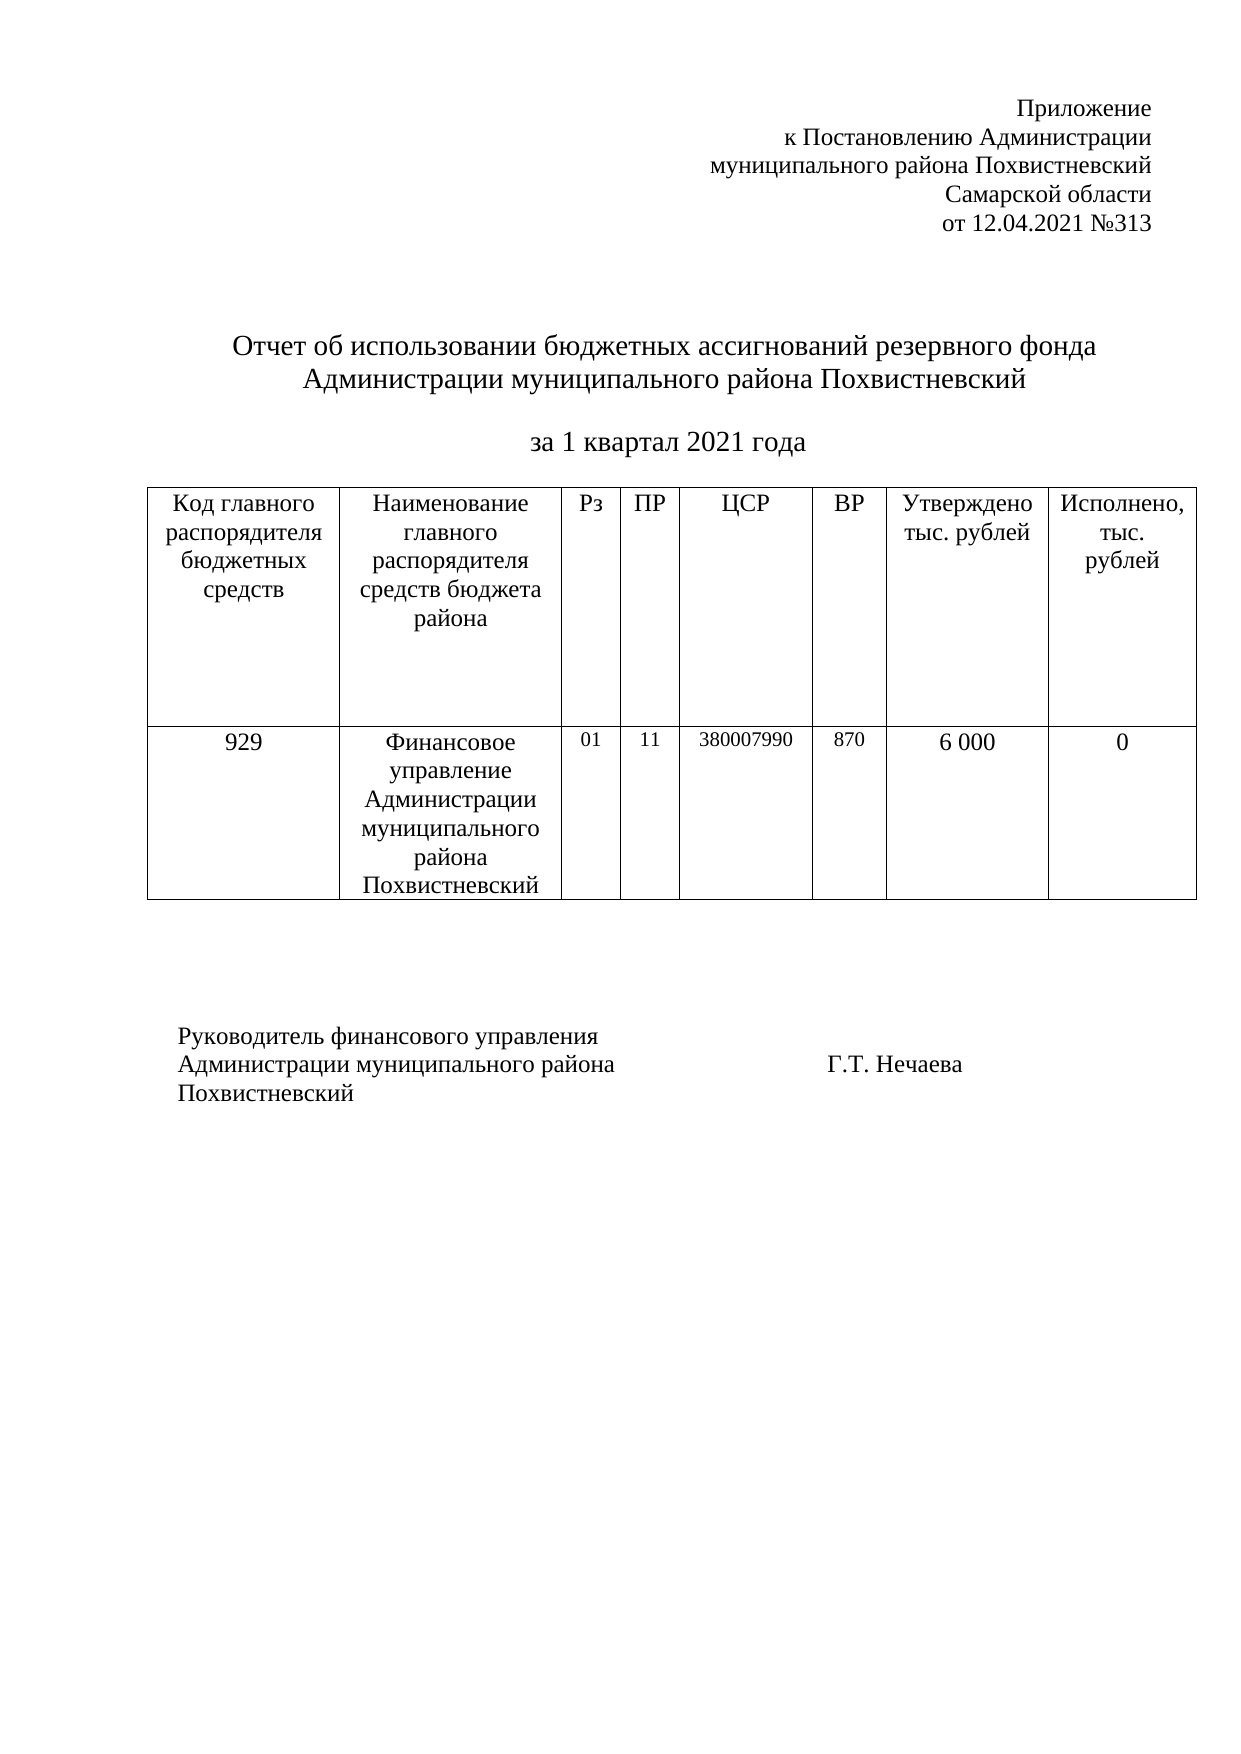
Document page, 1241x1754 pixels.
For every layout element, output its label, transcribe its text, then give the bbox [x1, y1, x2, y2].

table_header ЦСР [680, 488, 812, 726]
text от 12.04.2021 №313 [215, 208, 1152, 237]
table_header Код главного распорядителя бюджетных средств [148, 488, 339, 726]
text Администрации муниципального района Г.Т. Нечаева [177, 1049, 1152, 1078]
table_cell 0 [1049, 727, 1196, 899]
table_cell 6 000 [887, 727, 1048, 899]
table_cell 01 [562, 727, 620, 899]
table_header Утверждено тыс. рублей [887, 488, 1048, 726]
table_cell 929 [148, 727, 339, 899]
text к Постановлению Администрации [215, 122, 1152, 150]
text Самарской области [215, 179, 1152, 208]
table_header ВР [813, 488, 886, 726]
table_cell 11 [621, 727, 679, 899]
table_header Рз [562, 488, 620, 726]
table_cell Финансовое управление Администрации муниципального района Похвистневский [340, 727, 561, 899]
table_cell 870 [813, 727, 886, 899]
table_header ПР [621, 488, 679, 726]
text Похвистневский [177, 1078, 1152, 1107]
text Руководитель финансового управления [177, 1021, 1152, 1049]
text за 1 квартал 2021 года [177, 424, 1152, 458]
text Отчет об использовании бюджетных ассигнований резервного фонда Администрации муниципального района Похвистневский [177, 328, 1152, 395]
table_cell 380007990 [680, 727, 812, 899]
table_header Наименование главного распорядителя средств бюджета района [340, 488, 561, 726]
text Приложение [215, 93, 1152, 122]
table_header Исполнено, тыс. рублей [1049, 488, 1196, 726]
text муниципального района Похвистневский [215, 150, 1152, 179]
